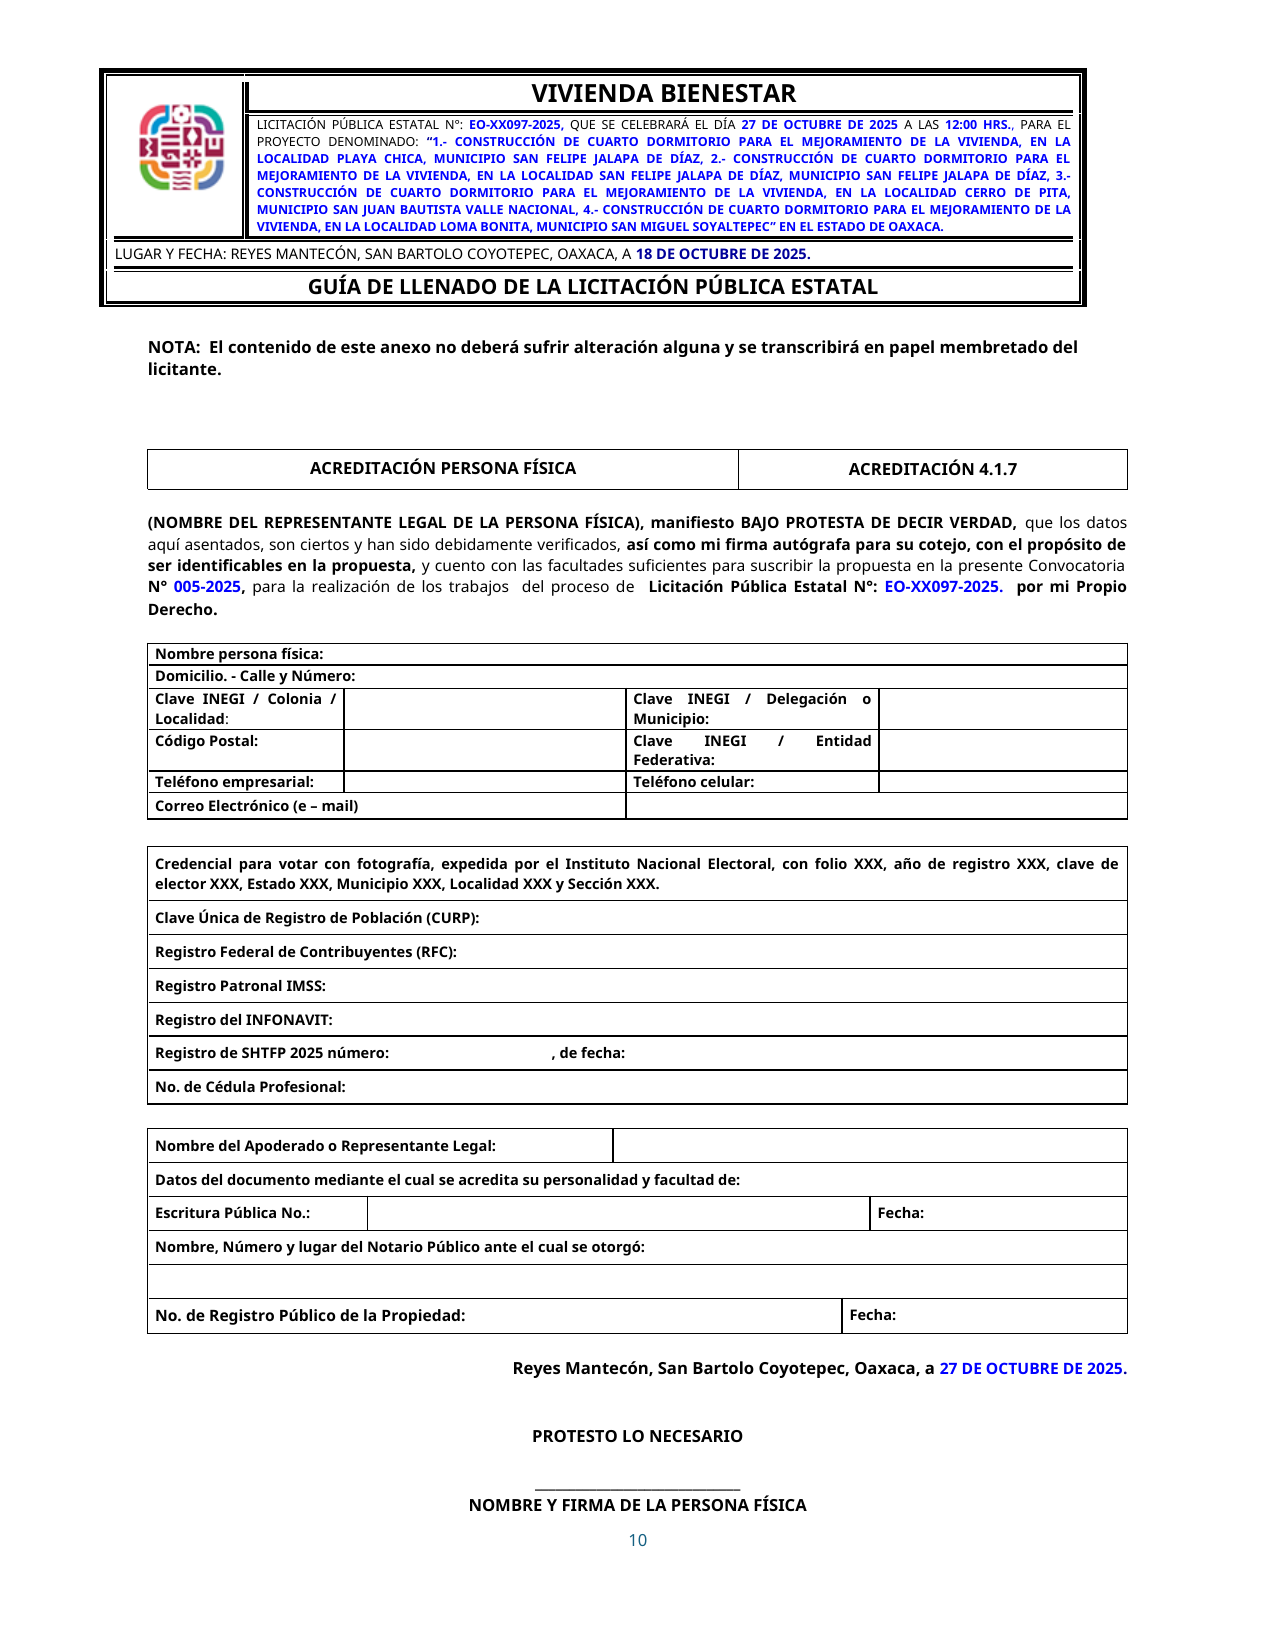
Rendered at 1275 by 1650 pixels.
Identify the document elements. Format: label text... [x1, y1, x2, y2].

table_cell Teléfono celular: [627, 772, 878, 792]
table_header Nombre persona física: [148, 644, 1127, 664]
table_cell Escritura Pública No.: [148, 1197, 367, 1229]
table_cell Código Postal: [148, 730, 343, 770]
text Reyes Mantecón, San Bartolo Coyotepec, Oaxaca, a 27 DE OCTUBRE DE 2025. [148, 1357, 1127, 1380]
table_cell No. de Cédula Profesional: [148, 1070, 1127, 1103]
text (NOMBRE DEL REPRESENTANTE LEGAL DE LA PERSONA FÍSICA), manifiesto BAJO PROTESTA DE DECIR VERDAD, que los datos aquí asentados, son ciertos y han sido debidamente verificados, así como mi firma autógrafa para su cotejo, con el propósito de ser identificables en la propuesta, y cuento con las facultades suficientes para suscribir la propuesta en la presente Convocatoria N° 005-2025, para la realización de los trabajos del proceso de Licitación Pública Estatal N°: EO-XX097-2025. por mi Propio Derecho. [148, 512, 1127, 620]
table_cell Clave INEGI / Entidad Federativa: [627, 730, 878, 770]
table_cell [880, 730, 1127, 770]
table_cell Clave INEGI / Delegación o Municipio: [627, 689, 878, 729]
table_cell [345, 772, 625, 792]
table_cell Domicilio. - Calle y Número: [148, 665, 1127, 687]
table_cell Fecha: [843, 1299, 1127, 1333]
table_cell Registro Patronal IMSS: [148, 969, 1127, 1001]
table_cell Nombre, Número y lugar del Notario Público ante el cual se otorgó: [148, 1231, 1127, 1263]
table_cell [368, 1197, 869, 1229]
picture [128, 97, 235, 196]
table_cell Fecha: [871, 1197, 1127, 1229]
table_cell Correo Electrónico (e – mail) [148, 793, 625, 818]
table_cell Teléfono empresarial: [148, 771, 343, 792]
table_cell Datos del documento mediante el cual se acredita su personalidad y facultad de: [148, 1163, 1127, 1196]
table_cell No. de Registro Público de la Propiedad: [148, 1299, 841, 1333]
text ______________________________ [148, 1471, 1127, 1493]
table_cell Clave INEGI / Colonia / Localidad: [148, 689, 343, 729]
table_cell Registro del INFONAVIT: [148, 1003, 1127, 1035]
table_cell [627, 793, 1127, 818]
table_cell Registro de SHTFP 2025 número: , de fecha: [148, 1036, 1127, 1069]
text NOTA: El contenido de este anexo no deberá sufrir alteración alguna y se transcribirá en papel membretado del licitante. [148, 335, 1127, 381]
text NOMBRE Y FIRMA DE LA PERSONA FÍSICA [148, 1493, 1127, 1516]
table_cell [880, 772, 1127, 792]
table_header Credencial para votar con fotografía, expedida por el Instituto Nacional Electoral, con folio XXX, año de registro XXX, clave de elector XXX, Estado XXX, Municipio XXX, Localidad XXX y Sección XXX. [148, 847, 1127, 899]
table_header Nombre del Apoderado o Representante Legal: [148, 1129, 612, 1162]
table_cell Registro Federal de Contribuyentes (RFC): [148, 935, 1127, 967]
table_cell [148, 1265, 1127, 1297]
table_cell [345, 730, 625, 770]
table_cell Clave Única de Registro de Población (CURP): [148, 901, 1127, 933]
table_cell [880, 689, 1127, 729]
table_header ACREDITACIÓN 4.1.7 [739, 450, 1127, 489]
table_cell [345, 689, 625, 729]
table_header [614, 1129, 1127, 1162]
table_header ACREDITACIÓN PERSONA FÍSICA [148, 450, 738, 489]
text PROTESTO LO NECESARIO [148, 1425, 1127, 1448]
